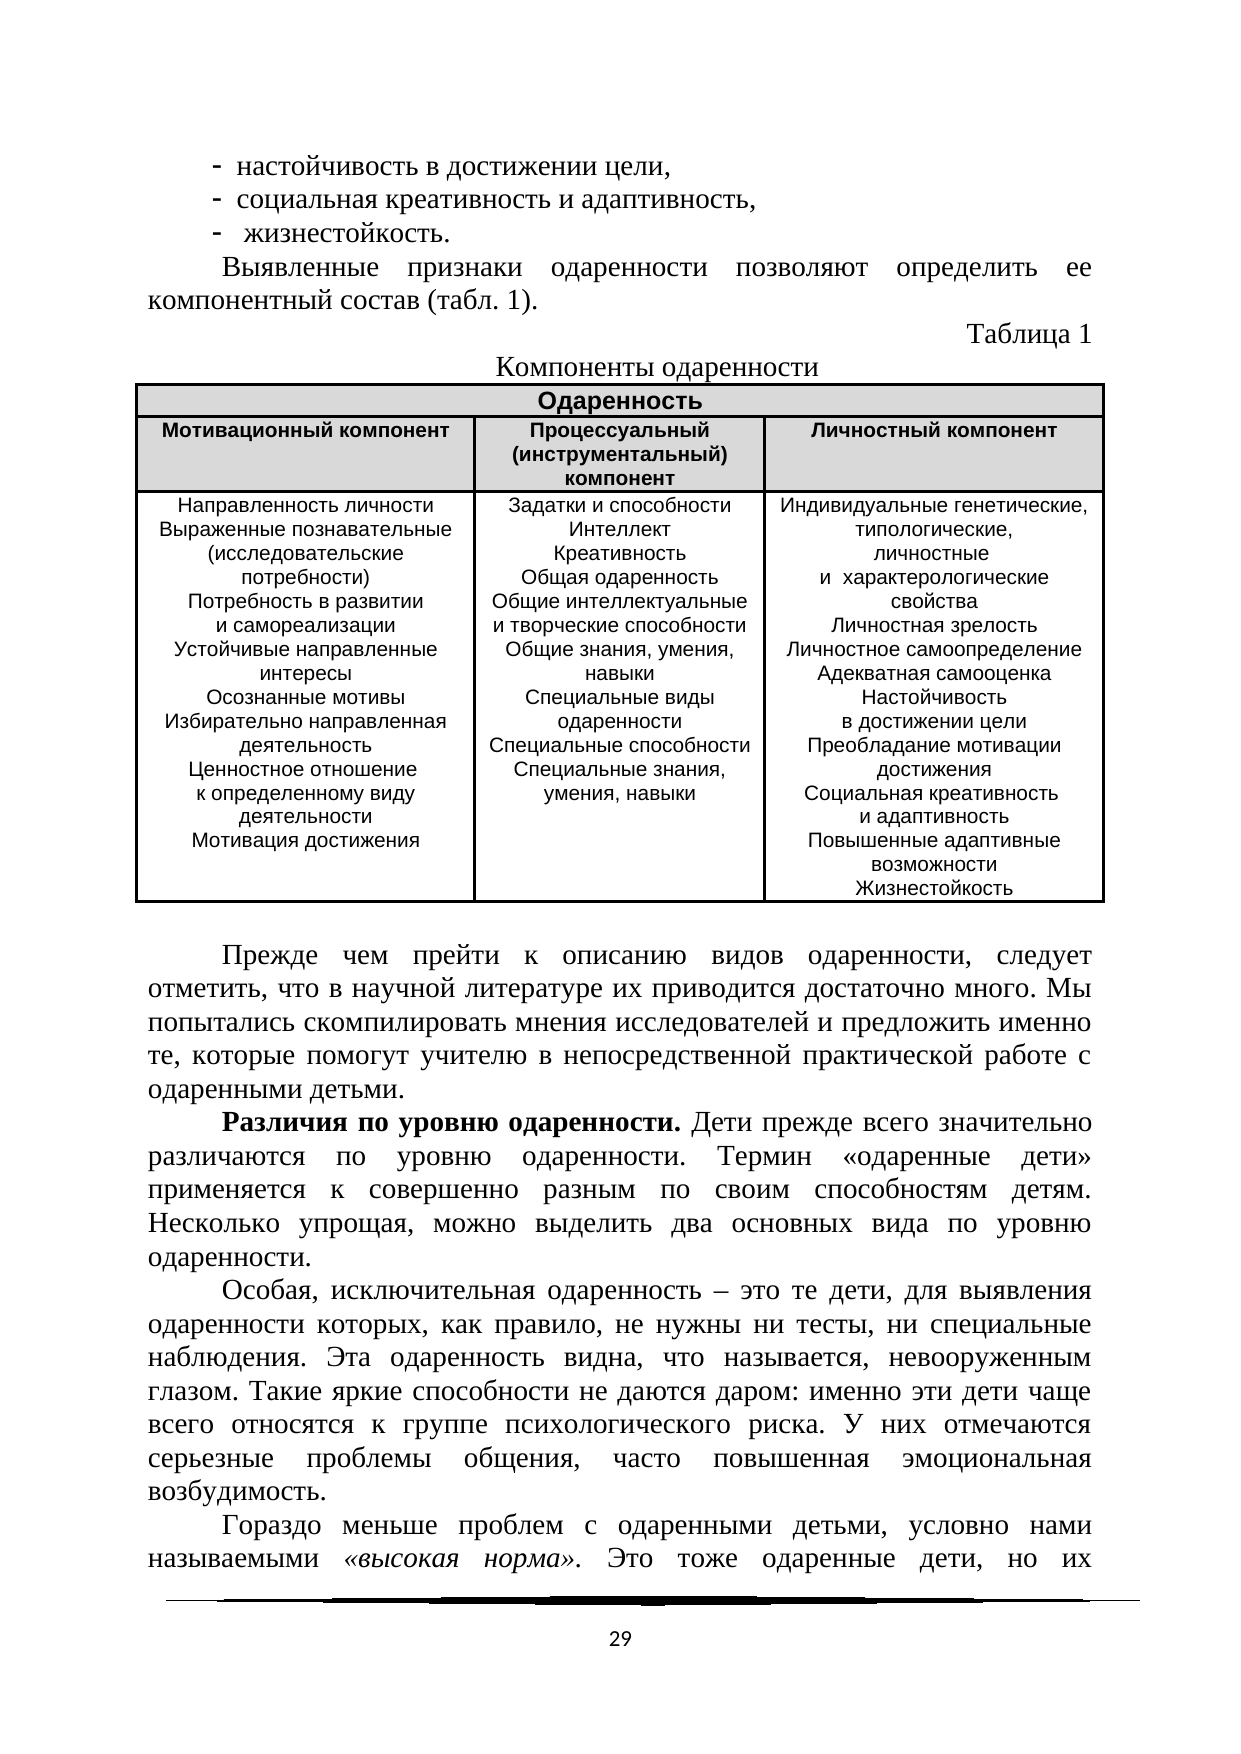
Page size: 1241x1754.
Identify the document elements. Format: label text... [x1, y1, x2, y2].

table_cell Мотивационный компонент [138, 418, 473, 490]
text Особая, исключительная одаренность – это те дети, для выявления одаренности которых, как правило, не нужны ни тесты, ни специальные наблюдения. Эта одаренность видна, что называется, невооруженным глазом. Такие яркие способности не даются даром: именно эти дети чаще всего относятся к группе психологического риска. У них отмечаются серьезные проблемы общения, часто повышенная эмоциональная возбудимость. [148, 1272, 1092, 1507]
text Компоненты одаренности [148, 349, 1092, 383]
text Различия по уровню одаренности. Дети прежде всего значительно различаются по уровню одаренности. Термин «одаренные дети» применяется к совершенно разным по своим способностям детям. Несколько упрощая, можно выделить два основных вида по уровню одаренности. [148, 1104, 1092, 1272]
list настойчивость в достижении цели, [162, 148, 1092, 181]
table_cell Личностный компонент [766, 418, 1102, 490]
text Прежде чем прейти к описанию видов одаренности, следует отметить, что в научной литературе их приводится достаточно много. Мы попытались скомпилировать мнения исследователей и предложить именно те, которые помогут учителю в непосредственной практической работе с одаренными детьми. [148, 937, 1092, 1104]
list жизнестойкость. [162, 215, 1092, 249]
text Выявленные признаки одаренности позволяют определить ее компонентный состав (табл. 1). [148, 249, 1092, 316]
text Таблица 1 [148, 316, 1092, 349]
table_cell Процессуальный (инструментальный) компонент [476, 418, 763, 490]
list социальная креативность и адаптивность, [162, 181, 1092, 215]
table_cell Индивидуальные генетические, типологические, личностные и характерологические свойства Личностная зрелость Личностное самоопределение Адекватная самооценка Настойчивость в достижении цели Преобладание мотивации достижения Социальная креативность и адаптивность Повышенные адаптивные возможности Жизнестойкость [766, 493, 1102, 900]
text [148, 1507, 1092, 1574]
table_cell Задатки и способности Интеллект Креативность Общая одаренность Общие интеллектуальные и творческие способности Общие знания, умения, навыки Специальные виды одаренности Специальные способности Специальные знания, умения, навыки [476, 493, 763, 900]
table_header Одаренность [138, 386, 1102, 415]
table_cell Направленность личности Выраженные познавательные (исследовательские потребности) Потребность в развитии и самореализации Устойчивые направленные интересы Осознанные мотивы Избирательно направленная деятельность Ценностное отношение к определенному виду деятельности Мотивация достижения [138, 493, 473, 900]
